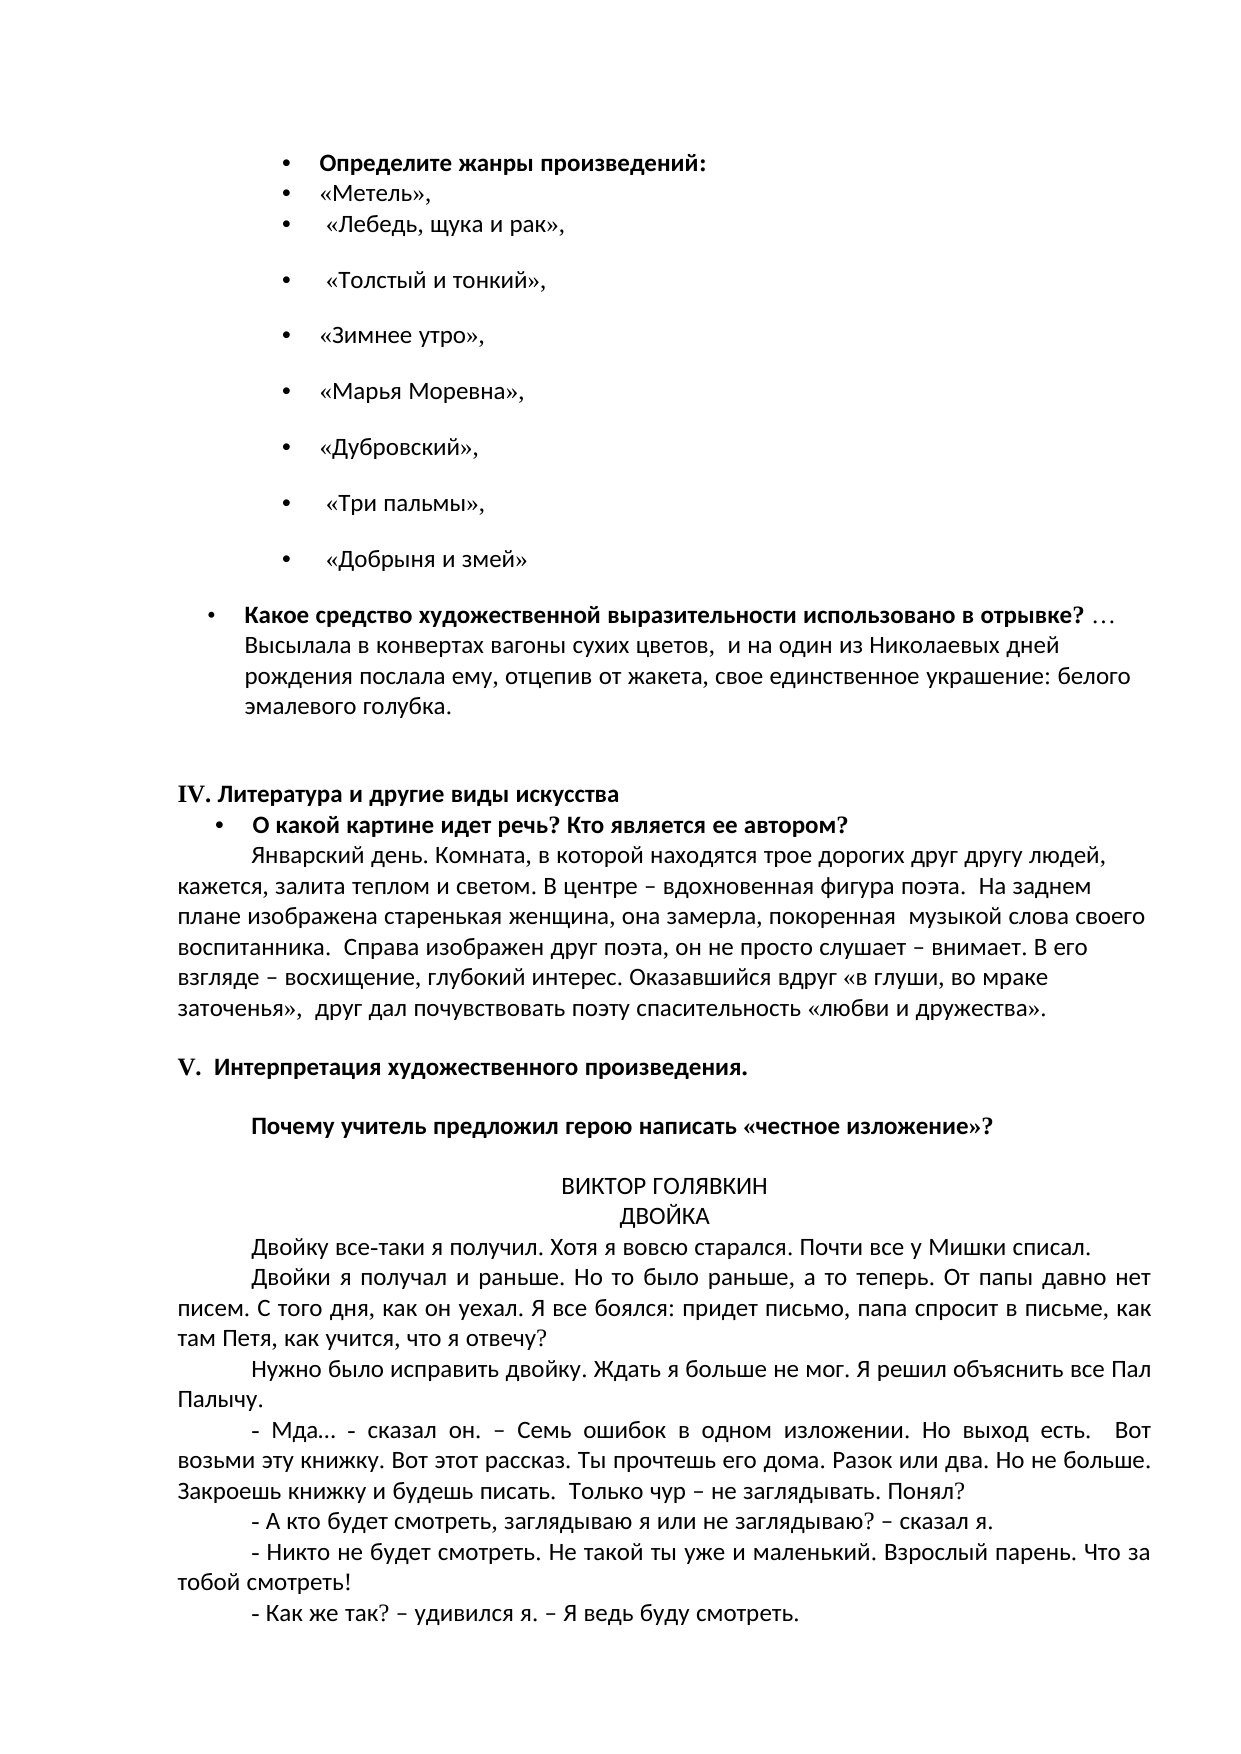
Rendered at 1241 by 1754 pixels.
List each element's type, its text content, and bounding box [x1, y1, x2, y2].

text Двойку все-таки я получил. Хотя я вовсю старался. Почти все у Мишки списал. [177, 1231, 1152, 1261]
text - Никто не будет смотреть. Не такой ты уже и маленький. Взрослый парень. Что за тобой смотреть! [177, 1536, 1152, 1597]
text V. Интерпретация художественного произведения. [177, 1051, 1152, 1082]
text IV. Литература и другие виды искусства [177, 778, 1152, 809]
text Нужно было исправить двойку. Ждать я больше не мог. Я решил объяснить все Пал Палычу. [177, 1353, 1152, 1414]
list «Дубровский», [282, 431, 1152, 462]
list «Толстый и тонкий», [282, 264, 1152, 294]
text - А кто будет смотреть, заглядываю я или не заглядываю? – сказал я. [177, 1506, 1152, 1536]
text - Как же так? – удивился я. – Я ведь буду смотреть. [177, 1597, 1152, 1628]
list «Три пальмы», [282, 487, 1152, 518]
list «Лебедь, щука и рак», [282, 208, 1152, 238]
list «Добрыня и змей» [282, 543, 1152, 573]
text Почему учитель предложил герою написать «честное изложение»? [251, 1111, 1152, 1141]
text ВИКТОР ГОЛЯВКИН [177, 1170, 1152, 1200]
list О какой картине идет речь? Кто является ее автором? [215, 809, 1152, 839]
text - Мда… - сказал он. – Семь ошибок в одном изложении. Но выход есть. Вот возьми эту книжку. Вот этот рассказ. Ты прочтешь его дома. Разок или два. Но не больше. Закроешь книжку и будешь писать. Только чур – не заглядывать. Понял? [177, 1414, 1152, 1506]
text Двойки я получал и раньше. Но то было раньше, а то теперь. От папы давно нет писем. С того дня, как он уехал. Я все боялся: придет письмо, папа спросит в письме, как там Петя, как учится, что я отвечу? [177, 1261, 1152, 1353]
list «Марья Моревна», [282, 375, 1152, 406]
text Январский день. Комната, в которой находятся трое дорогих друг другу людей, кажется, залита теплом и светом. В центре – вдохновенная фигура поэта. На заднем плане изображена старенькая женщина, она замерла, покоренная музыкой слова своего воспитанника. Справа изображен друг поэта, он не просто слушает – внимает. В его взгляде – восхищение, глубокий интерес. Оказавшийся вдруг «в глуши, во мраке заточенья», друг дал почувствовать поэту спасительность «любви и дружества». [177, 839, 1152, 1022]
list «Метель», [282, 177, 1152, 208]
list Какое средство художественной выразительности использовано в отрывке? … Высылала в конвертах вагоны сухих цветов, и на один из Николаевых дней рождения послала ему, отцепив от жакета, свое единственное украшение: белого эмалевого голубка. [207, 599, 1152, 721]
text ДВОЙКА [177, 1200, 1152, 1231]
list Определите жанры произведений: [282, 147, 1152, 177]
list «Зимнее утро», [282, 319, 1152, 350]
